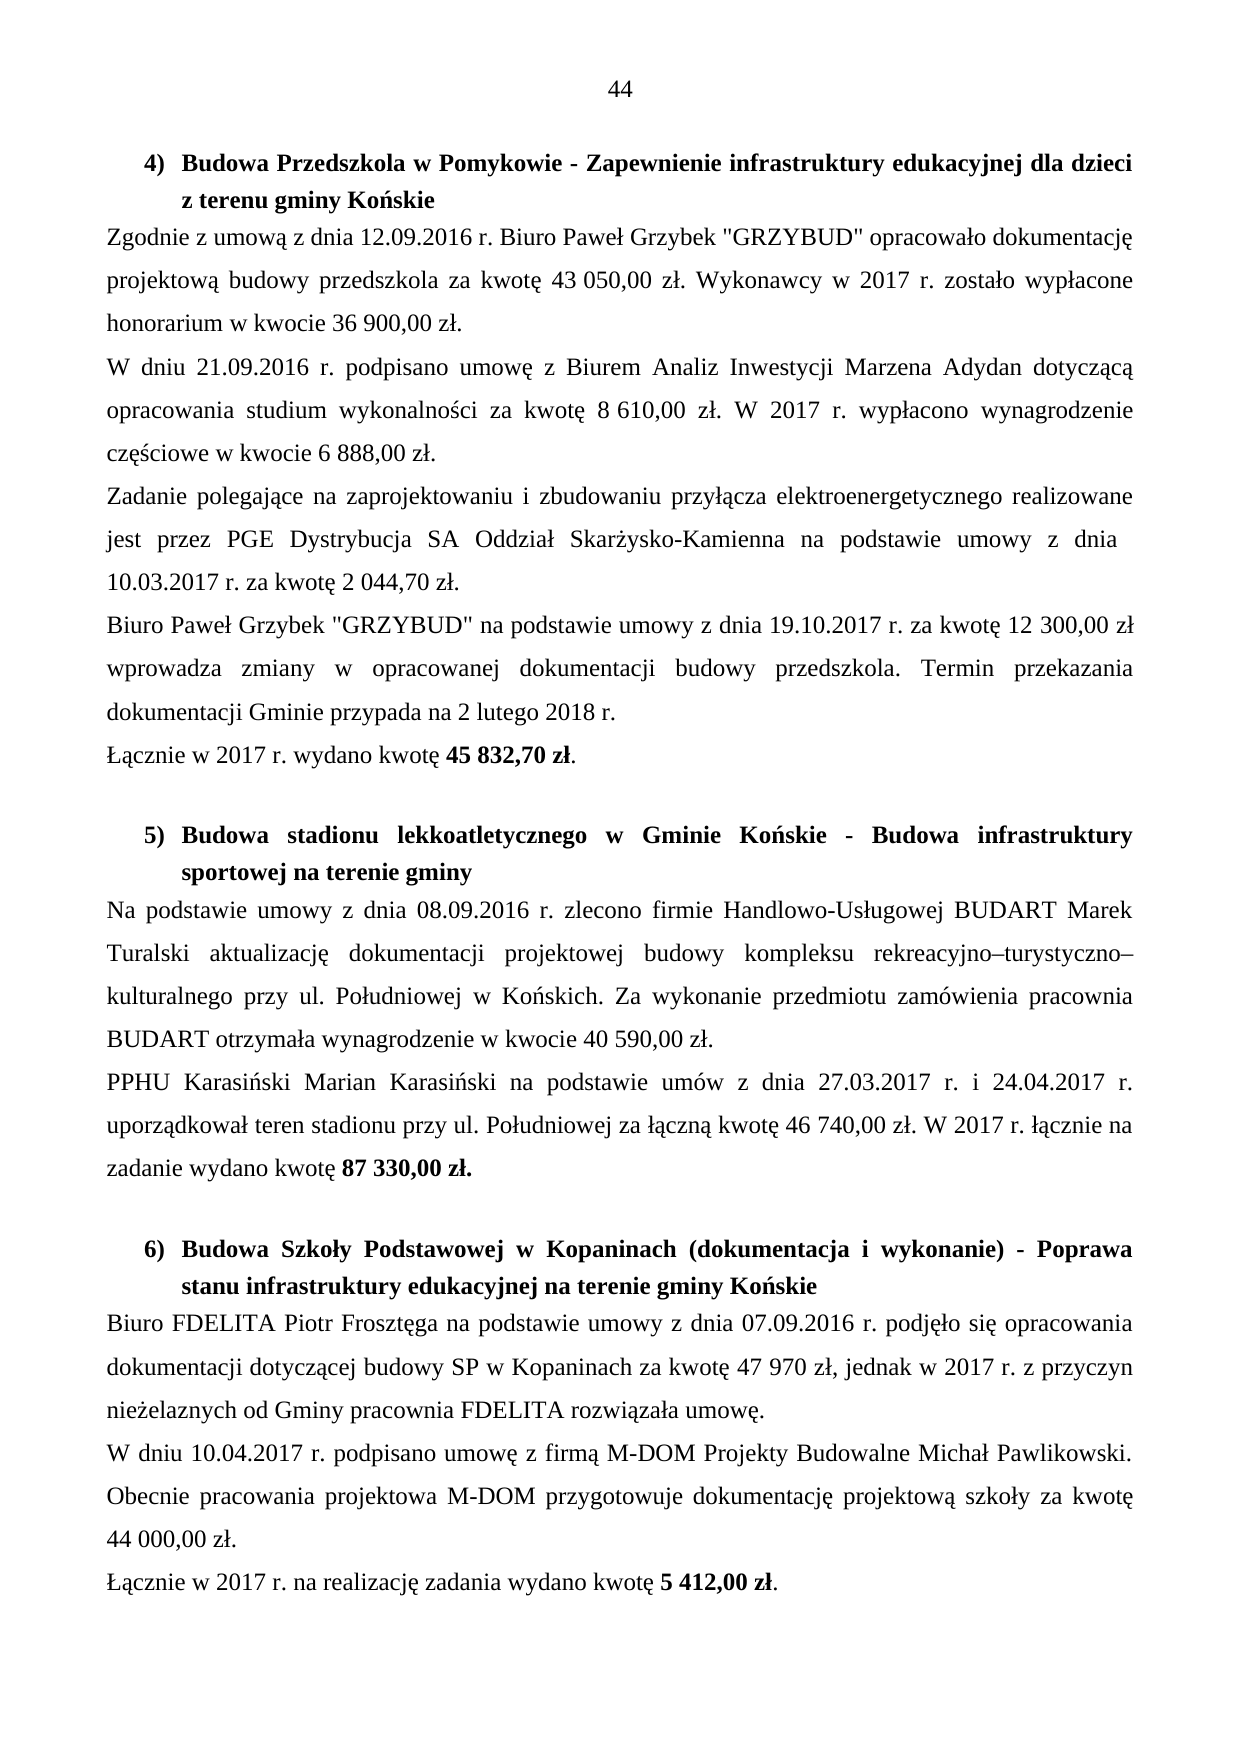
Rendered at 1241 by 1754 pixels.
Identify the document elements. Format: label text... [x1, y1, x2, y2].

list Zadanie polegające na zaprojektowaniu i zbudowaniu przyłącza elektroenergetycznego realizowane jest przez PGE Dystrybucja SA Oddział Skarżysko-Kamienna na podstawie umowy z dnia 10.03.2017 r. za kwotę 2 044,70 zł. [106, 481, 1134, 596]
list Budowa Przedszkola w Pomykowie - Zapewnienie infrastruktury edukacyjnej dla dzieci z terenu gminy Końskie [144, 148, 1134, 214]
list Łącznie w 2017 r. na realizację zadania wydano kwotę 5 412,00 zł. [106, 1567, 1134, 1596]
list W dniu 21.09.2016 r. podpisano umowę z Biurem Analiz Inwestycji Marzena Adydan dotyczącą opracowania studium wykonalności za kwotę 8 610,00 zł. W 2017 r. wypłacono wynagrodzenie częściowe w kwocie 6 888,00 zł. [106, 352, 1134, 467]
list Na podstawie umowy z dnia 08.09.2016 r. zlecono firmie Handlowo-Usługowej BUDART Marek Turalski aktualizację dokumentacji projektowej budowy kompleksu rekreacyjno–turystyczno– kulturalnego przy ul. Południowej w Końskich. Za wykonanie przedmiotu zamówienia pracownia BUDART otrzymała wynagrodzenie w kwocie 40 590,00 zł. [106, 895, 1134, 1053]
list Budowa Szkoły Podstawowej w Kopaninach (dokumentacja i wykonanie) - Poprawa stanu infrastruktury edukacyjnej na terenie gminy Końskie [144, 1234, 1134, 1300]
list Biuro Paweł Grzybek "GRZYBUD" na podstawie umowy z dnia 19.10.2017 r. za kwotę 12 300,00 zł wprowadza zmiany w opracowanej dokumentacji budowy przedszkola. Termin przekazania dokumentacji Gminie przypada na 2 lutego 2018 r. [106, 610, 1134, 725]
list Zgodnie z umową z dnia 12.09.2016 r. Biuro Paweł Grzybek "GRZYBUD" opracowało dokumentację projektową budowy przedszkola za kwotę 43 050,00 zł. Wykonawcy w 2017 r. zostało wypłacone honorarium w kwocie 36 900,00 zł. [106, 222, 1134, 337]
list PPHU Karasiński Marian Karasiński na podstawie umów z dnia 27.03.2017 r. i 24.04.2017 r. uporządkował teren stadionu przy ul. Południowej za łączną kwotę 46 740,00 zł. W 2017 r. łącznie na zadanie wydano kwotę 87 330,00 zł. [106, 1067, 1134, 1182]
list Łącznie w 2017 r. wydano kwotę 45 832,70 zł. [106, 740, 1134, 768]
list Biuro FDELITA Piotr Frosztęga na podstawie umowy z dnia 07.09.2016 r. podjęło się opracowania dokumentacji dotyczącej budowy SP w Kopaninach za kwotę 47 970 zł, jednak w 2017 r. z przyczyn nieżelaznych od Gminy pracownia FDELITA rozwiązała umowę. [106, 1308, 1134, 1423]
list Budowa stadionu lekkoatletycznego w Gminie Końskie - Budowa infrastruktury sportowej na terenie gminy [144, 820, 1134, 886]
list W dniu 10.04.2017 r. podpisano umowę z firmą M-DOM Projekty Budowalne Michał Pawlikowski. Obecnie pracowania projektowa M-DOM przygotowuje dokumentację projektową szkoły za kwotę 44 000,00 zł. [106, 1438, 1134, 1553]
